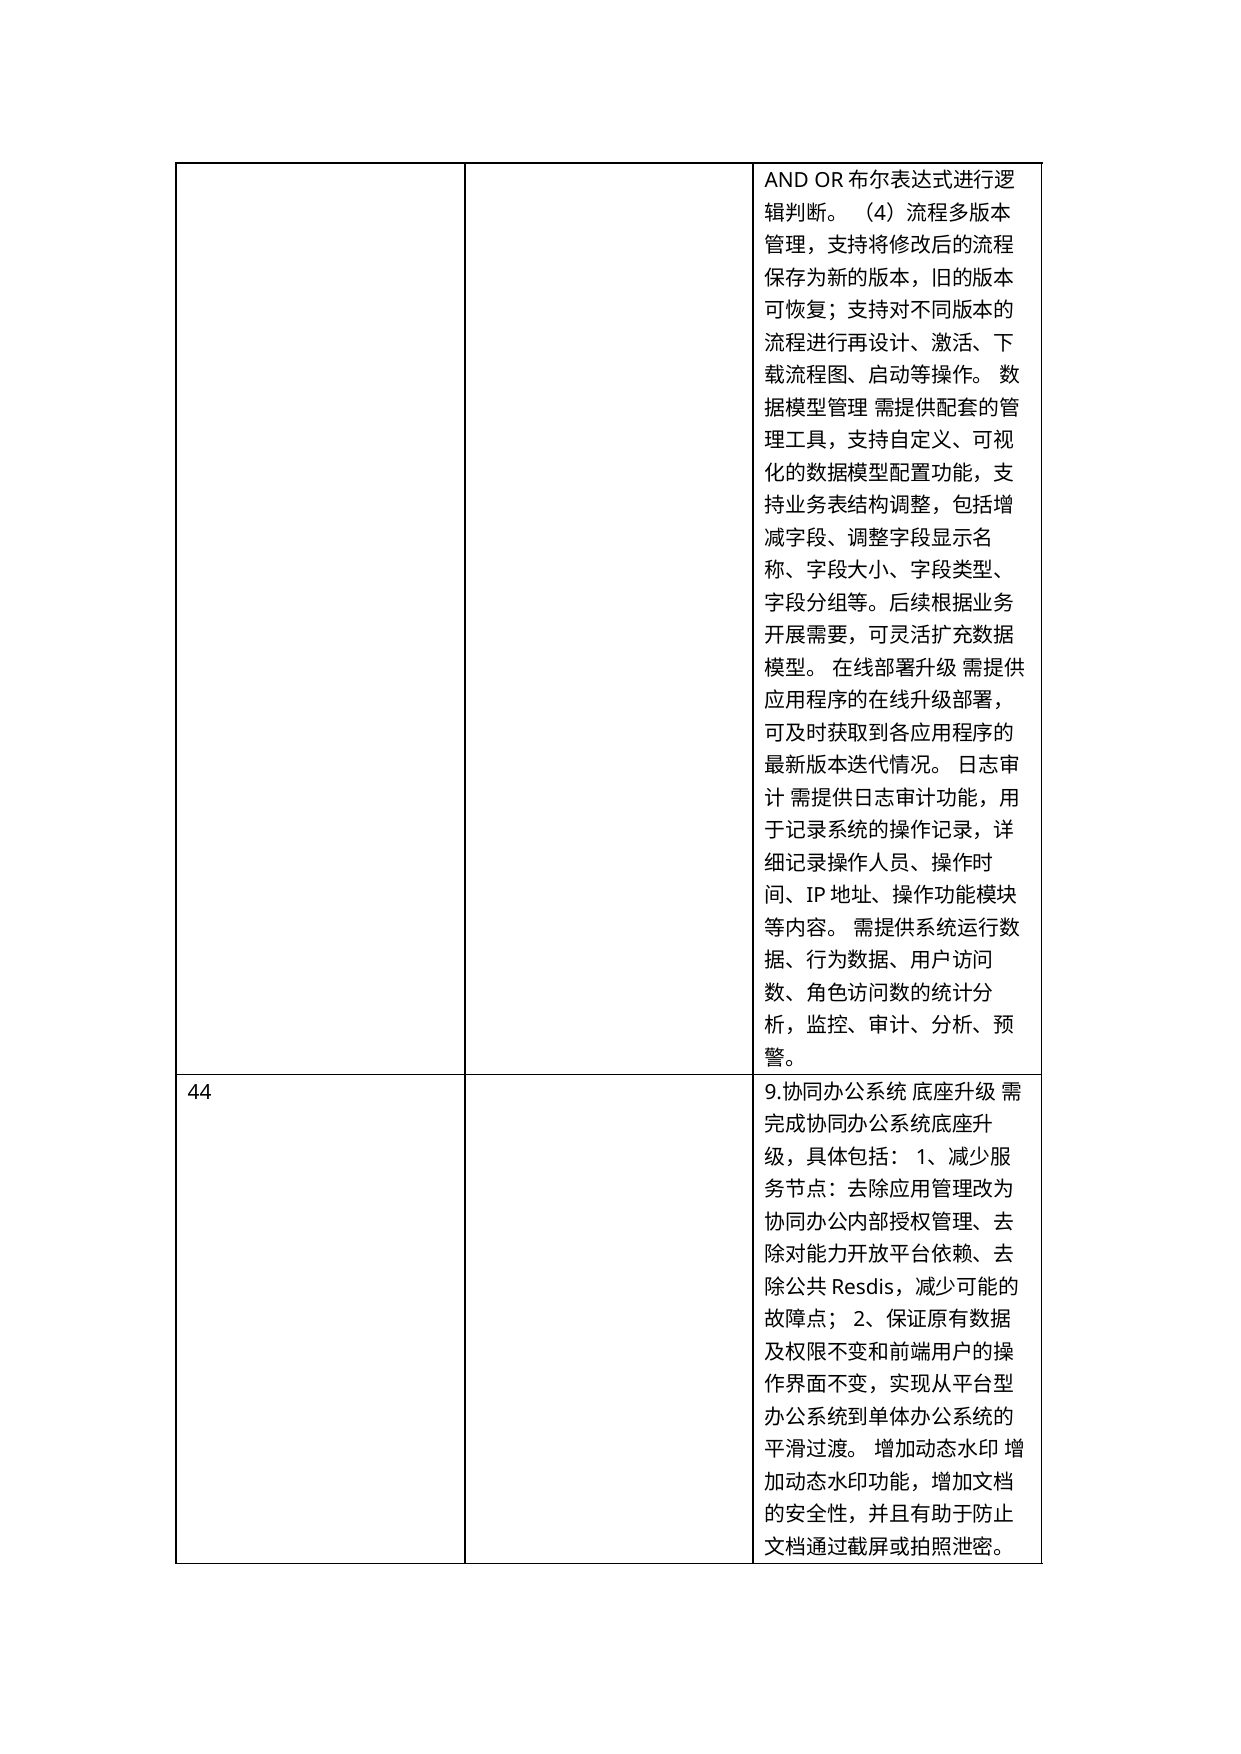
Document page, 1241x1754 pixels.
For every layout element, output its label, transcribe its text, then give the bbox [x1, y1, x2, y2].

table_cell [466, 1075, 752, 1563]
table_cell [754, 164, 1041, 1073]
table_cell [466, 164, 752, 1073]
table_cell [754, 1075, 1041, 1563]
table_cell 43 [177, 164, 464, 1073]
table_cell 44 [177, 1075, 464, 1563]
